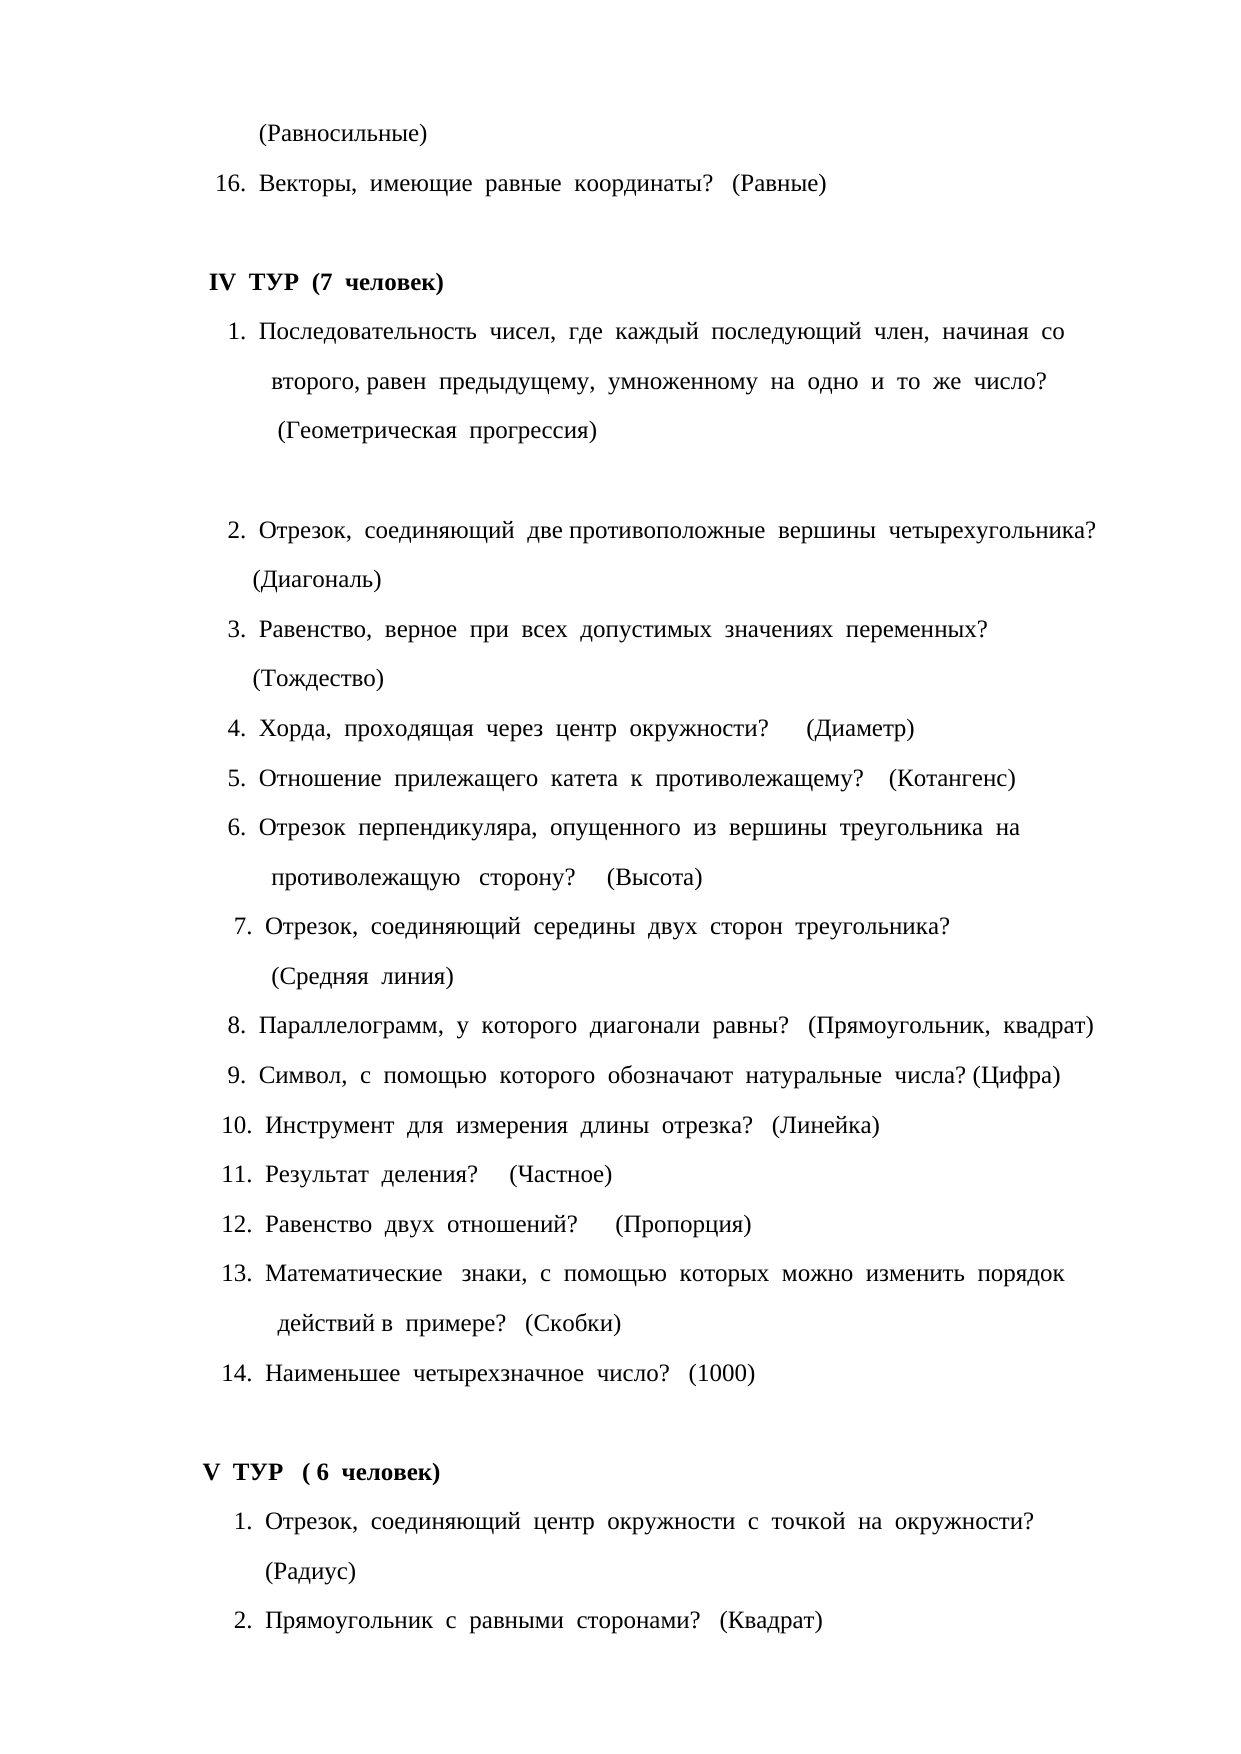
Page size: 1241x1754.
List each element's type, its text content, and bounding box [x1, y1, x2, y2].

text (Геометрическая прогрессия) [177, 416, 1152, 444]
text (Диагональ) [177, 564, 1152, 593]
text 12. Равенство двух отношений? (Пропорция) [177, 1209, 1152, 1238]
text 8. Параллелограмм, у которого диагонали равны? (Прямоугольник, квадрат) [177, 1011, 1152, 1039]
text 10. Инструмент для измерения длины отрезка? (Линейка) [177, 1110, 1152, 1138]
text 1. Отрезок, соединяющий центр окружности с точкой на окружности? [177, 1506, 1152, 1535]
text 16. Векторы, имеющие равные координаты? (Равные) [177, 168, 1152, 196]
text 11. Результат деления? (Частное) [177, 1159, 1152, 1188]
text 2. Прямоугольник с равными сторонами? (Квадрат) [177, 1606, 1152, 1634]
text V ТУР ( 6 человек) [177, 1457, 1152, 1486]
text (Тождество) [177, 663, 1152, 692]
text действий в примере? (Скобки) [177, 1308, 1152, 1337]
text 13. Математические знаки, с помощью которых можно изменить порядок [177, 1258, 1152, 1287]
text 3. Равенство, верное при всех допустимых значениях переменных? [177, 614, 1152, 643]
text 7. Отрезок, соединяющий середины двух сторон треугольника? [177, 911, 1152, 940]
text (Средняя линия) [177, 961, 1152, 990]
text 6. Отрезок перпендикуляра, опущенного из вершины треугольника на [177, 812, 1152, 841]
text 14. Наименьшее четырехзначное число? (1000) [177, 1358, 1152, 1386]
text 9. Символ, с помощью которого обозначают натуральные числа? (Цифра) [177, 1060, 1152, 1089]
text противолежащую сторону? (Высота) [177, 862, 1152, 891]
text (Равносильные) [177, 118, 1152, 147]
text IV ТУР (7 человек) [177, 267, 1152, 296]
text 1. Последовательность чисел, где каждый последующий член, начиная со [177, 316, 1152, 345]
text 5. Отношение прилежащего катета к противолежащему? (Котангенс) [177, 763, 1152, 791]
text второго, равен предыдущему, умноженному на одно и то же число? [177, 366, 1152, 395]
text 4. Хорда, проходящая через центр окружности? (Диаметр) [177, 713, 1152, 742]
text (Радиус) [177, 1556, 1152, 1585]
text 2. Отрезок, соединяющий две противоположные вершины четырехугольника? [177, 515, 1152, 543]
